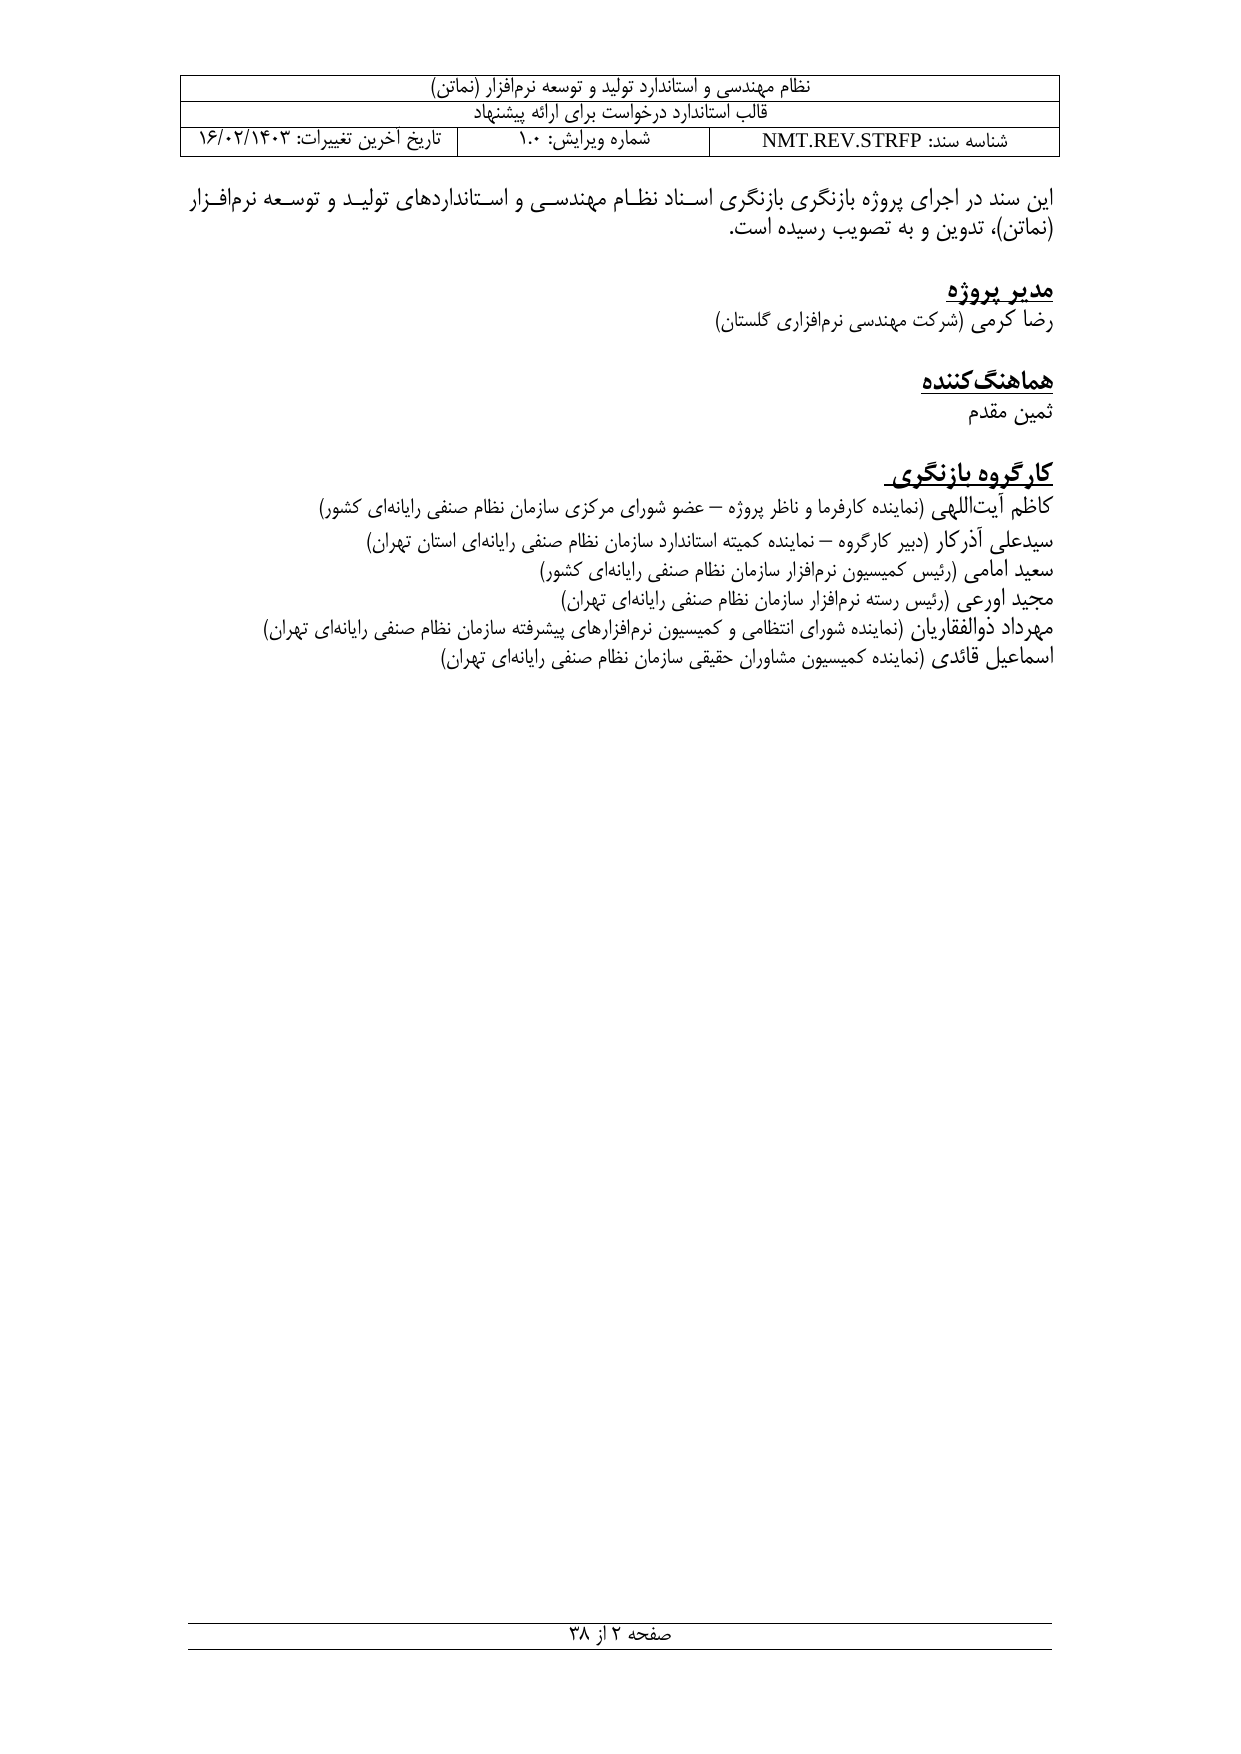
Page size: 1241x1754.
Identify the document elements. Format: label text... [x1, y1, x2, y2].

title مجید اورعی (رئیس رسته نرم‌افزار سازمان نظام صنفی رایانه‌ای تهران) [187, 586, 1053, 615]
title کاظم آیت‌اللهی (نماینده کارفرما و ناظر پروژه – عضو شورای مرکزی سازمان نظام صنفی رایانه‌ای کشور) [187, 491, 1053, 524]
title هماهنگ‌کننده [187, 369, 1053, 399]
title سیدعلی آذرکار (دبیر کارگروه – نماینده کمیته استاندارد سازمان نظام صنفی رایانه‌ای استان تهران) [187, 524, 1053, 557]
title ثمین مقدم [187, 399, 1053, 428]
title مدير پروژه [187, 278, 1053, 307]
title مهرداد ذوالفقاریان (نماینده شورای انتظامی و کمیسیون نرم‌افزارهای پیشرفته سازمان نظام صنفی رایانه‌ای تهران) [187, 615, 1053, 644]
title کارگروه بازنگری [187, 461, 1053, 491]
title سعید امامی (رئیس کمیسیون نرم‌افزار سازمان نظام صنفی رایانه‌ای کشور) [187, 557, 1053, 586]
title این سند در اجرای پروژه بازنگری بازنگری اسناد نظام مهندسی و استانداردهای تولید و توسعه نرم‌افزار (نماتن)، تدوین و به تصویب رسیده است. [187, 186, 1053, 244]
title اسماعیل قائدی (نماینده کمیسیون مشاوران حقیقی سازمان نظام صنفی رایانه‌ای تهران) [187, 644, 1053, 673]
title رضا كرمي (شرکت مهندسی نرم‌افزاری گلستان) [187, 307, 1053, 336]
